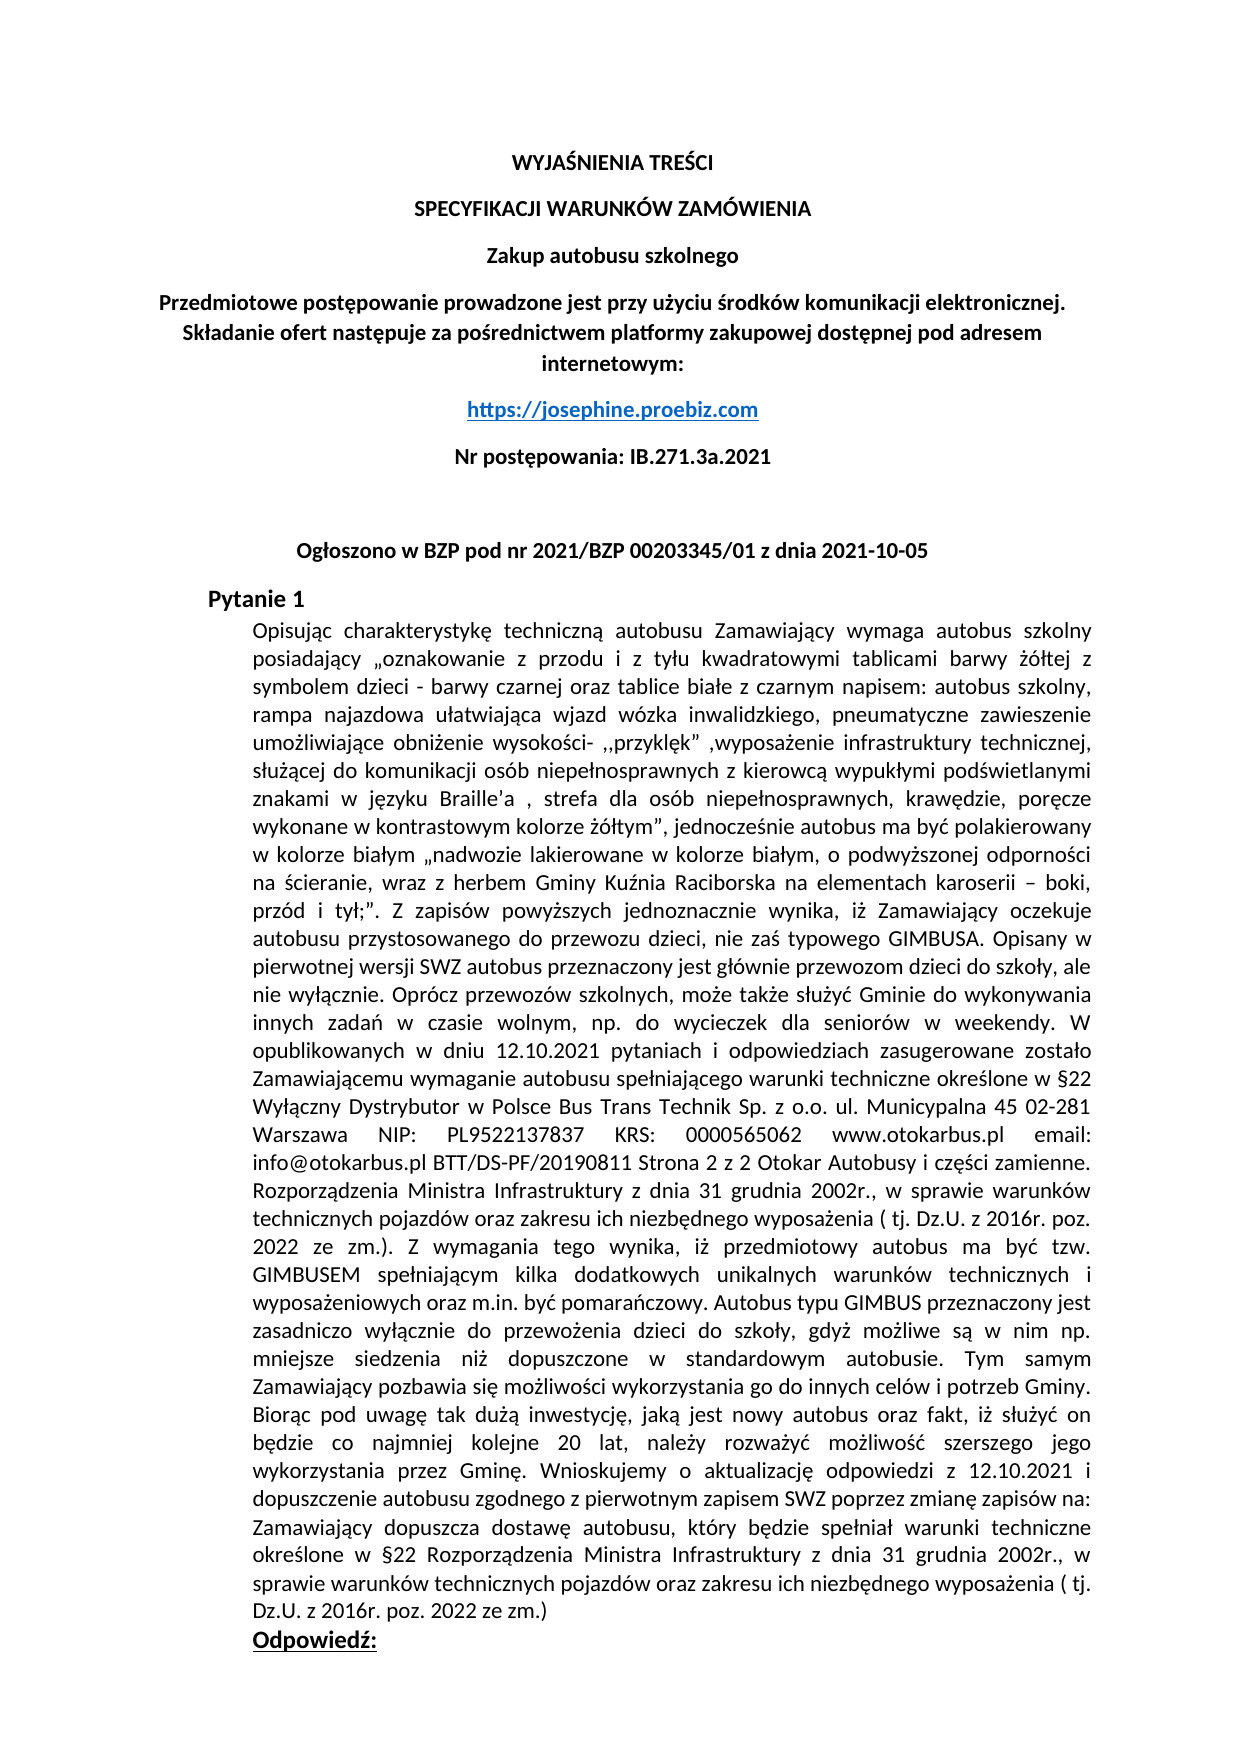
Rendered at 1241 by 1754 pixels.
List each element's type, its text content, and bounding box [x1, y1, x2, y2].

text SPECYFIKACJI WARUNKÓW ZAMÓWIENIA [133, 194, 1093, 222]
list Opisując charakterystykę techniczną autobusu Zamawiający wymaga autobus szkolny posiadający „oznakowanie z przodu i z tyłu kwadratowymi tablicami barwy żółtej z symbolem dzieci - barwy czarnej oraz tablice białe z czarnym napisem: autobus szkolny, rampa najazdowa ułatwiająca wjazd wózka inwalidzkiego, pneumatyczne zawieszenie umożliwiające obniżenie wysokości- ,,przyklęk” ,wyposażenie infrastruktury technicznej, służącej do komunikacji osób niepełnosprawnych z kierowcą wypukłymi podświetlanymi znakami w języku Braille’a , strefa dla osób niepełnosprawnych, krawędzie, poręcze wykonane w kontrastowym kolorze żółtym”, jednocześnie autobus ma być polakierowany w kolorze białym „nadwozie lakierowane w kolorze białym, o podwyższonej odporności na ścieranie, wraz z herbem Gminy Kuźnia Raciborska na elementach karoserii – boki, przód i tył;”. Z zapisów powyższych jednoznacznie wynika, iż Zamawiający oczekuje autobusu przystosowanego do przewozu dzieci, nie zaś typowego GIMBUSA. Opisany w pierwotnej wersji SWZ autobus przeznaczony jest głównie przewozom dzieci do szkoły, ale nie wyłącznie. Oprócz przewozów szkolnych, może także służyć Gminie do wykonywania innych zadań w czasie wolnym, np. do wycieczek dla seniorów w weekendy. W opublikowanych w dniu 12.10.2021 pytaniach i odpowiedziach zasugerowane zostało Zamawiającemu wymaganie autobusu spełniającego warunki techniczne określone w §22 Wyłączny Dystrybutor w Polsce Bus Trans Technik Sp. z o.o. ul. Municypalna 45 02-281 Warszawa NIP: PL9522137837 KRS: 0000565062 www.otokarbus.pl email: info@otokarbus.pl BTT/DS-PF/20190811 Strona 2 z 2 Otokar Autobusy i części zamienne. Rozporządzenia Ministra Infrastruktury z dnia 31 grudnia 2002r., w sprawie warunków technicznych pojazdów oraz zakresu ich niezbędnego wyposażenia ( tj. Dz.U. z 2016r. poz. 2022 ze zm.). Z wymagania tego wynika, iż przedmiotowy autobus ma być tzw. GIMBUSEM spełniającym kilka dodatkowych unikalnych warunków technicznych i wyposażeniowych oraz m.in. być pomarańczowy. Autobus typu GIMBUS przeznaczony jest zasadniczo wyłącznie do przewożenia dzieci do szkoły, gdyż możliwe są w nim np. mniejsze siedzenia niż dopuszczone w standardowym autobusie. Tym samym Zamawiający pozbawia się możliwości wykorzystania go do innych celów i potrzeb Gminy. Biorąc pod uwagę tak dużą inwestycję, jaką jest nowy autobus oraz fakt, iż służyć on będzie co najmniej kolejne 20 lat, należy rozważyć możliwość szerszego jego wykorzystania przez Gminę. Wnioskujemy o aktualizację odpowiedzi z 12.10.2021 i dopuszczenie autobusu zgodnego z pierwotnym zapisem SWZ poprzez zmianę zapisów na: Zamawiający dopuszcza dostawę autobusu, który będzie spełniał warunki techniczne określone w §22 Rozporządzenia Ministra Infrastruktury z dnia 31 grudnia 2002r., w sprawie warunków technicznych pojazdów oraz zakresu ich niezbędnego wyposażenia ( tj. Dz.U. z 2016r. poz. 2022 ze zm.) [252, 616, 1093, 1625]
text Przedmiotowe postępowanie prowadzone jest przy użyciu środków komunikacji elektronicznej. Składanie ofert następuje za pośrednictwem platformy zakupowej dostępnej pod adresem internetowym: [133, 288, 1093, 377]
text Zakup autobusu szkolnego [133, 241, 1093, 269]
text Ogłoszono w BZP pod nr 2021/BZP 00203345/01 z dnia 2021-10-05 [133, 536, 1093, 564]
list Pytanie 1 [208, 583, 1093, 613]
text https://josephine.proebiz.com [133, 396, 1093, 423]
text Nr postępowania: IB.271.3a.2021 [133, 442, 1093, 470]
list Odpowiedź: [252, 1625, 1093, 1655]
text WYJAŚNIENIA TREŚCI [133, 148, 1093, 176]
